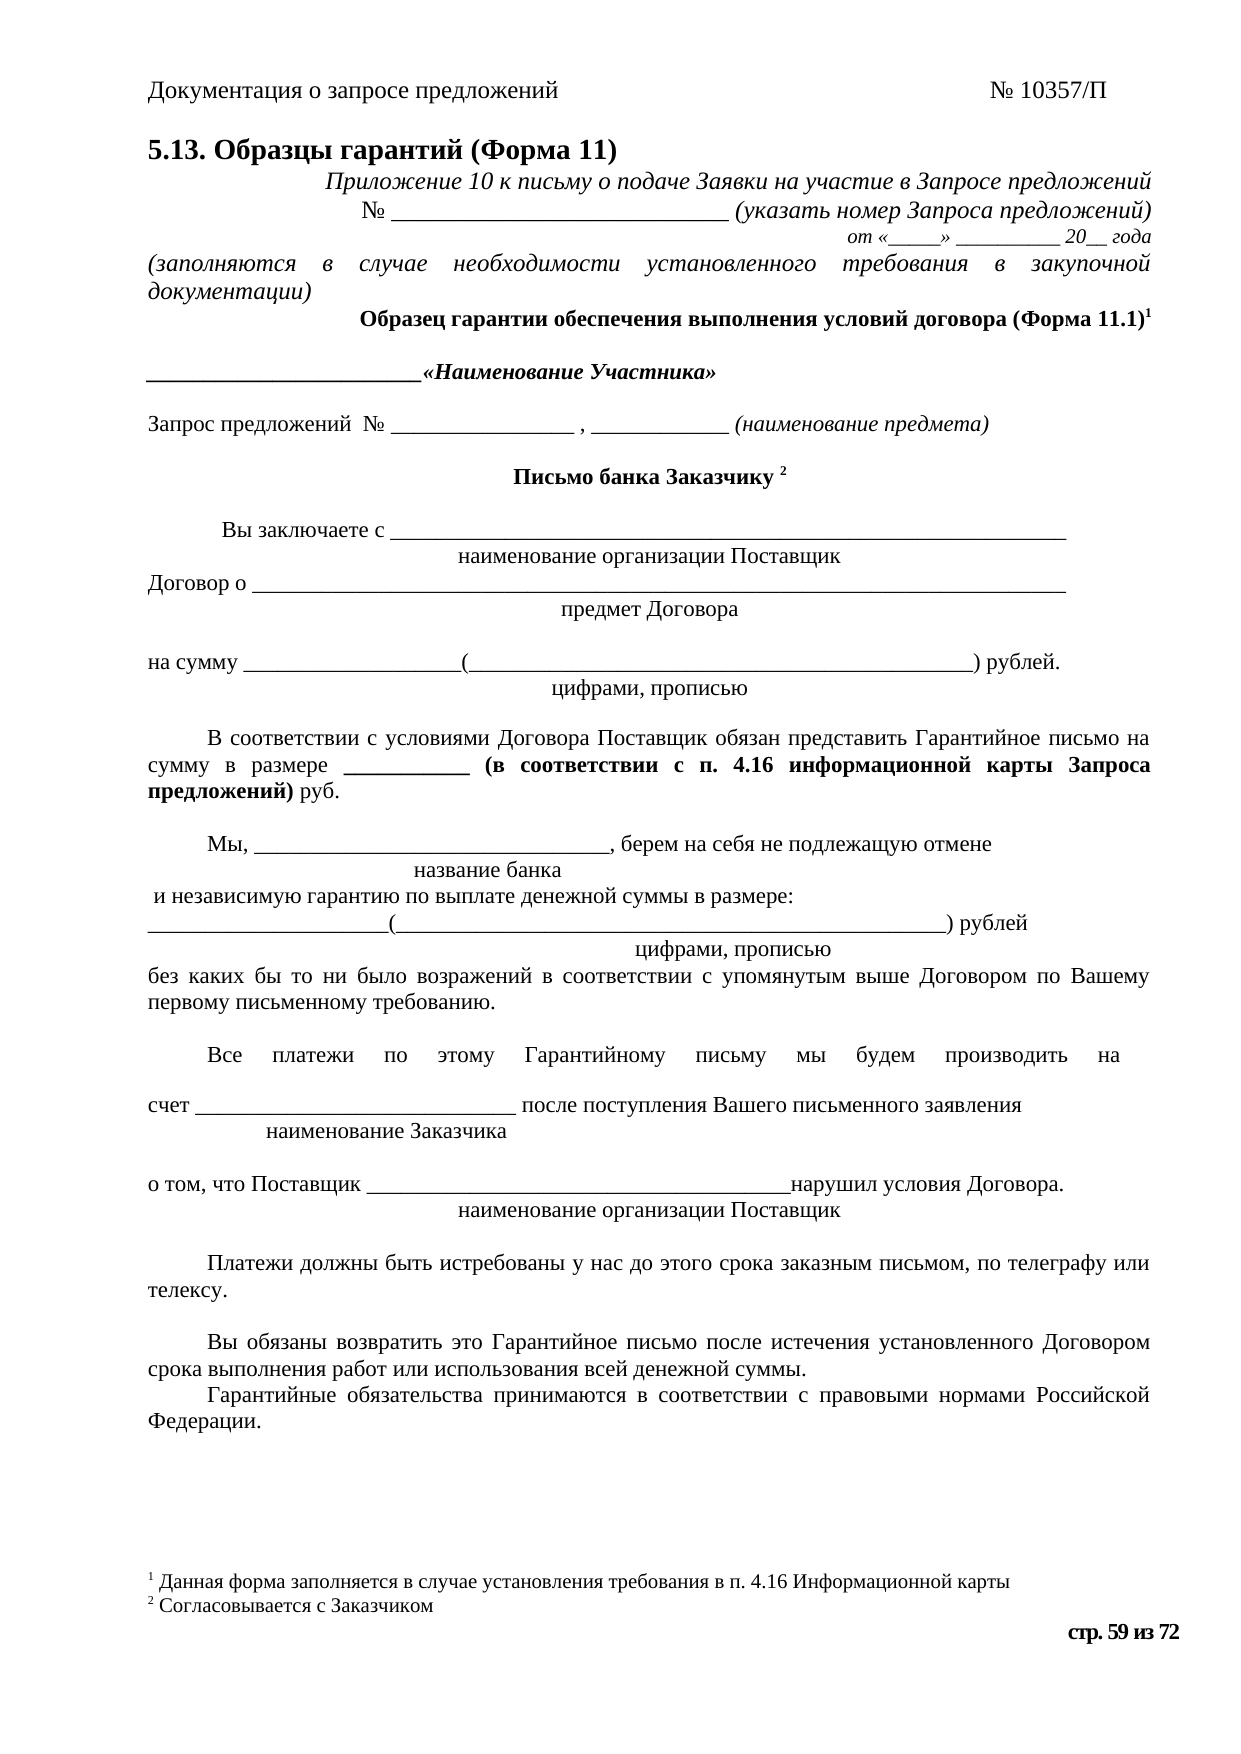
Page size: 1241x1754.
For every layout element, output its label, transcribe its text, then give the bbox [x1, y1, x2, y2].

list 5.13. Образцы гарантий (Форма 11) [148, 132, 1152, 166]
text на сумму ___________________(____________________________________________) рублей. [148, 648, 1152, 674]
text № ___________________________ (указать номер Запроса предложений) [148, 195, 1152, 223]
text от «_____» __________ 20__ года [148, 223, 1152, 248]
text В соответствии с условиями Договора Поставщик обязан представить Гарантийное письмо на сумму в размере ___________ (в соответствии с п. 4.16 информационной карты Запроса предложений) руб. [148, 724, 1152, 803]
text Письмо банка Заказчику [148, 463, 1152, 489]
text (заполняются в случае необходимости установленного требования в закупочной документации) [148, 248, 1152, 305]
text наименование Заказчика [266, 1117, 1152, 1144]
text Вы заключаете с ___________________________________________________________ [148, 516, 1152, 542]
text Образец гарантии обеспечения выполнения условий договора (Форма 11.1) [222, 305, 1152, 331]
text _____________________(________________________________________________) рублей [148, 909, 1152, 935]
text Мы, _______________________________, берем на себя не подлежащую отмене [148, 830, 1152, 856]
text без каких бы то ни было возражений в соответствии с упомянутым выше Договором по Вашему первому письменному требованию. [148, 962, 1152, 1014]
text Запрос предложений № ________________ , ____________ (наименование предмета) [148, 411, 1152, 437]
text наименование организации Поставщик [458, 1197, 1152, 1223]
text цифрами, прописью [635, 935, 1152, 962]
text и независимую гарантию по выплате денежной суммы в размере: [148, 883, 1152, 909]
text наименование организации Поставщик [148, 542, 1152, 569]
text Приложение 10 к письму о подаче Заявки на участие в Запросе предложений [148, 166, 1152, 195]
text название банка [413, 856, 1152, 883]
text счет ____________________________ после поступления Вашего письменного заявления [148, 1091, 1152, 1117]
text Гарантийные обязательства принимаются в соответствии с правовыми нормами Российской Федерации. [148, 1381, 1152, 1434]
text предмет Договора [148, 595, 1152, 621]
text о том, что Поставщик _____________________________________нарушил условия Договора. [148, 1170, 1152, 1197]
text Все платежи по этому Гарантийному письму мы будем производить на [148, 1041, 1152, 1091]
text Платежи должны быть истребованы у нас до этого срока заказным письмом, по телеграфу или телексу. [148, 1249, 1152, 1302]
text ________________________«Наименование Участника» [148, 358, 1152, 384]
text Договор о _______________________________________________________________________ [148, 569, 1152, 595]
text цифрами, прописью [148, 674, 1152, 700]
text Вы обязаны возвратить это Гарантийное письмо после истечения установленного Договором срока выполнения работ или использования всей денежной суммы. [148, 1328, 1152, 1381]
